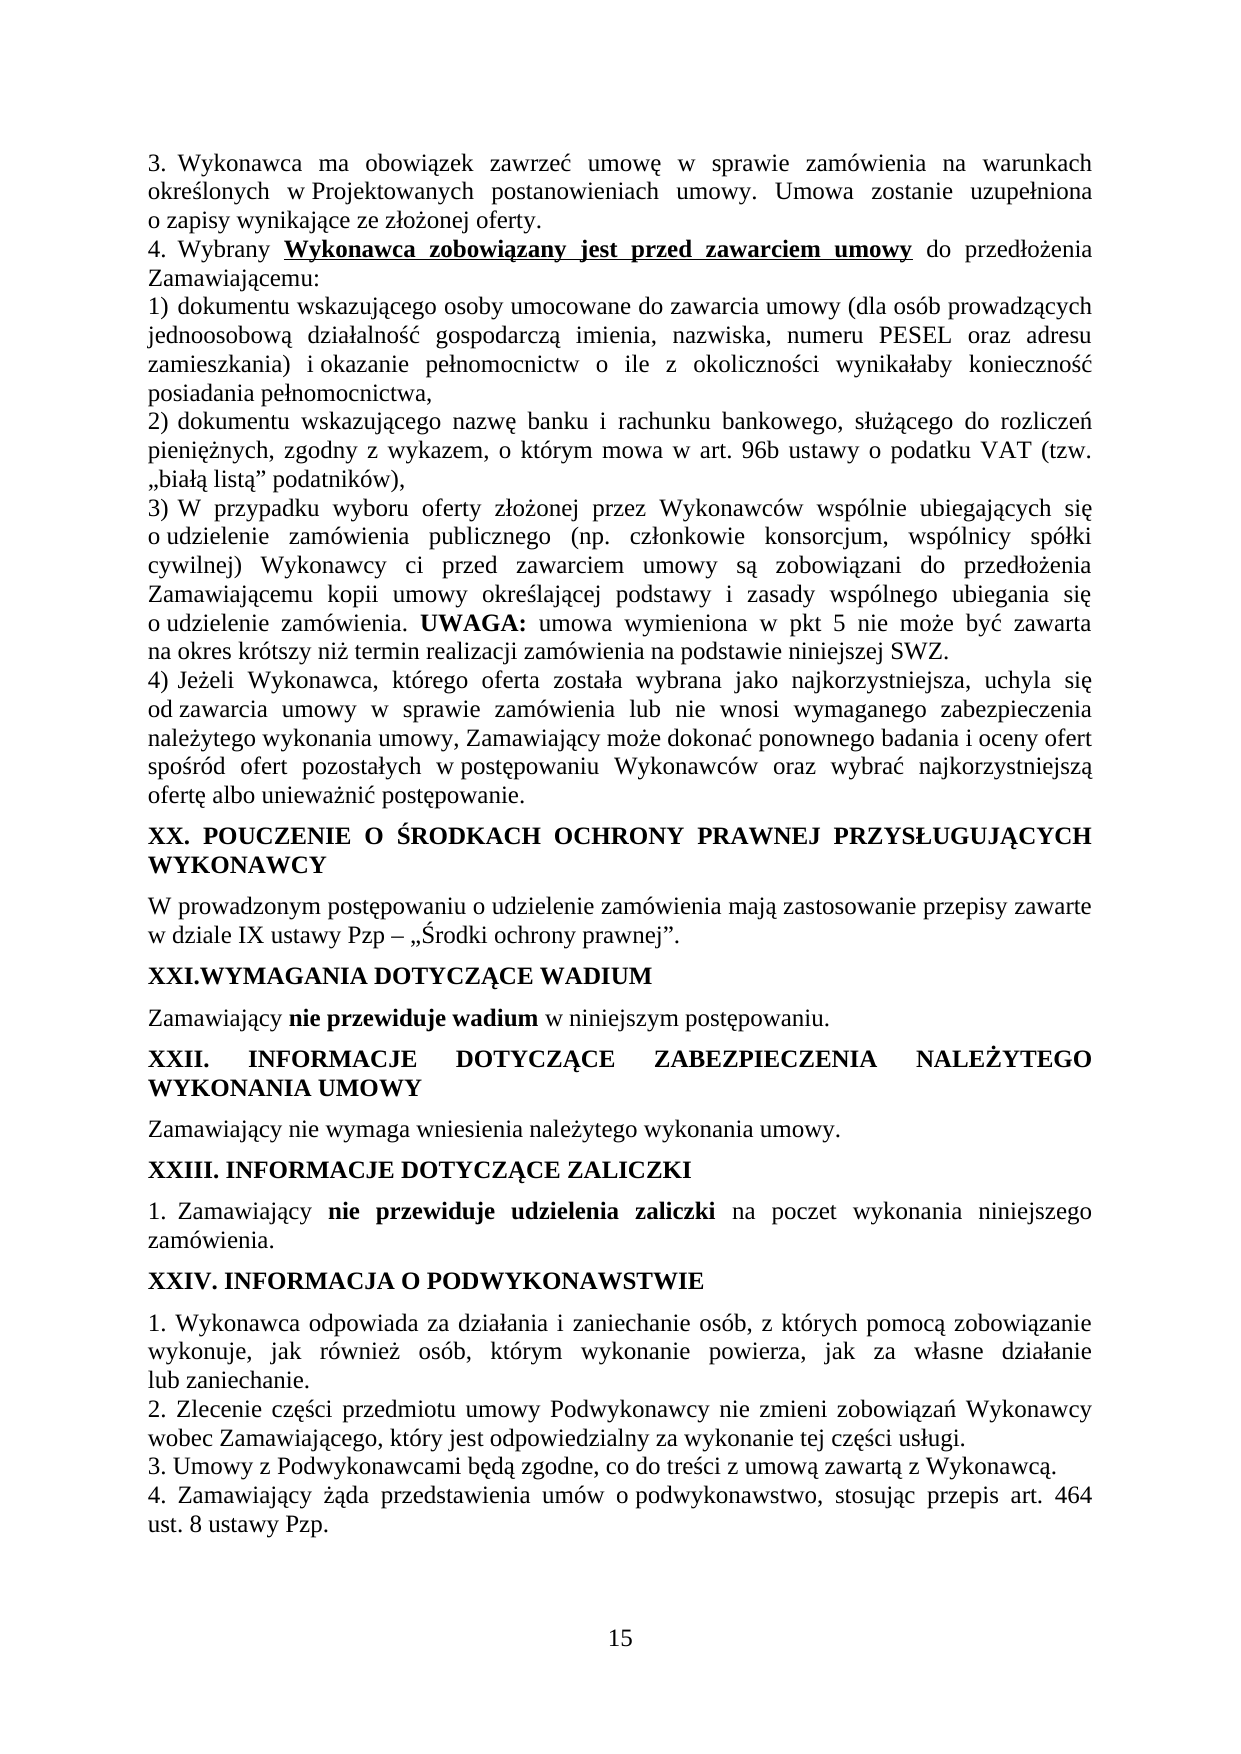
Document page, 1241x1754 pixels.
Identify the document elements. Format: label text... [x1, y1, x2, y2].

text XXII. INFORMACJE DOTYCZĄCE ZABEZPIECZENIA NALEŻYTEGO WYKONANIA UMOWY [148, 1044, 1093, 1101]
text XXI.WYMAGANIA DOTYCZĄCE WADIUM [148, 961, 1093, 990]
text 3. Umowy z Podwykonawcami będą zgodne, co do treści z umową zawartą z Wykonawcą. [148, 1451, 1093, 1480]
list Zamawiający nie przewiduje udzielenia zaliczki na poczet wykonania niniejszego zamówienia. [148, 1196, 1093, 1254]
list Zamawiający nie wymaga wniesienia należytego wykonania umowy. [148, 1114, 1093, 1143]
text 2. Zlecenie części przedmiotu umowy Podwykonawcy nie zmieni zobowiązań Wykonawcy wobec Zamawiającego, który jest odpowiedzialny za wykonanie tej części usługi. [148, 1394, 1093, 1451]
list Jeżeli Wykonawca, którego oferta została wybrana jako najkorzystniejsza, uchyla się od zawarcia umowy w sprawie zamówienia lub nie wnosi wymaganego zabezpieczenia należytego wykonania umowy, Zamawiający może dokonać ponownego badania i oceny ofert spośród ofert pozostałych w postępowaniu Wykonawców oraz wybrać najkorzystniejszą ofertę albo unieważnić postępowanie. [148, 665, 1093, 809]
text XX. POUCZENIE O ŚRODKACH OCHRONY PRAWNEJ PRZYSŁUGUJĄCYCH WYKONAWCY [148, 821, 1093, 879]
text XXIII. INFORMACJE DOTYCZĄCE ZALICZKI [148, 1155, 1093, 1184]
list Wykonawca ma obowiązek zawrzeć umowę w sprawie zamówienia na warunkach określonych w Projektowanych postanowieniach umowy. Umowa zostanie uzupełniona o zapisy wynikające ze złożonej oferty. [148, 148, 1093, 234]
list Wybrany Wykonawca zobowiązany jest przed zawarciem umowy do przedłożenia Zamawiającemu: [148, 234, 1093, 291]
text Zamawiający nie przewiduje wadium w niniejszym postępowaniu. [148, 1003, 1093, 1031]
text 1. Wykonawca odpowiada za działania i zaniechanie osób, z których pomocą zobowiązanie wykonuje, jak również osób, którym wykonanie powierza, jak za własne działanie lub zaniechanie. [148, 1308, 1093, 1394]
list dokumentu wskazującego nazwę banku i rachunku bankowego, służącego do rozliczeń pieniężnych, zgodny z wykazem, o którym mowa w art. 96b ustawy o podatku VAT (tzw. „białą listą” podatników), [148, 406, 1093, 493]
list dokumentu wskazującego osoby umocowane do zawarcia umowy (dla osób prowadzących jednoosobową działalność gospodarczą imienia, nazwiska, numeru PESEL oraz adresu zamieszkania) i okazanie pełnomocnictw o ile z okoliczności wynikałaby konieczność posiadania pełnomocnictwa, [148, 291, 1093, 406]
list Zamawiający żąda przedstawienia umów o podwykonawstwo, stosując przepis art. 464 ust. 8 ustawy Pzp. [148, 1480, 1093, 1538]
text XXIV. INFORMACJA O PODWYKONAWSTWIE [148, 1266, 1093, 1295]
text W prowadzonym postępowaniu o udzielenie zamówienia mają zastosowanie przepisy zawarte w dziale IX ustawy Pzp – „Środki ochrony prawnej”. [148, 891, 1093, 949]
list W przypadku wyboru oferty złożonej przez Wykonawców wspólnie ubiegających się o udzielenie zamówienia publicznego (np. członkowie konsorcjum, wspólnicy spółki cywilnej) Wykonawcy ci przed zawarciem umowy są zobowiązani do przedłożenia Zamawiającemu kopii umowy określającej podstawy i zasady wspólnego ubiegania się o udzielenie zamówienia. UWAGA: umowa wymieniona w pkt 5 nie może być zawarta na okres krótszy niż termin realizacji zamówienia na podstawie niniejszej SWZ. [148, 493, 1093, 665]
